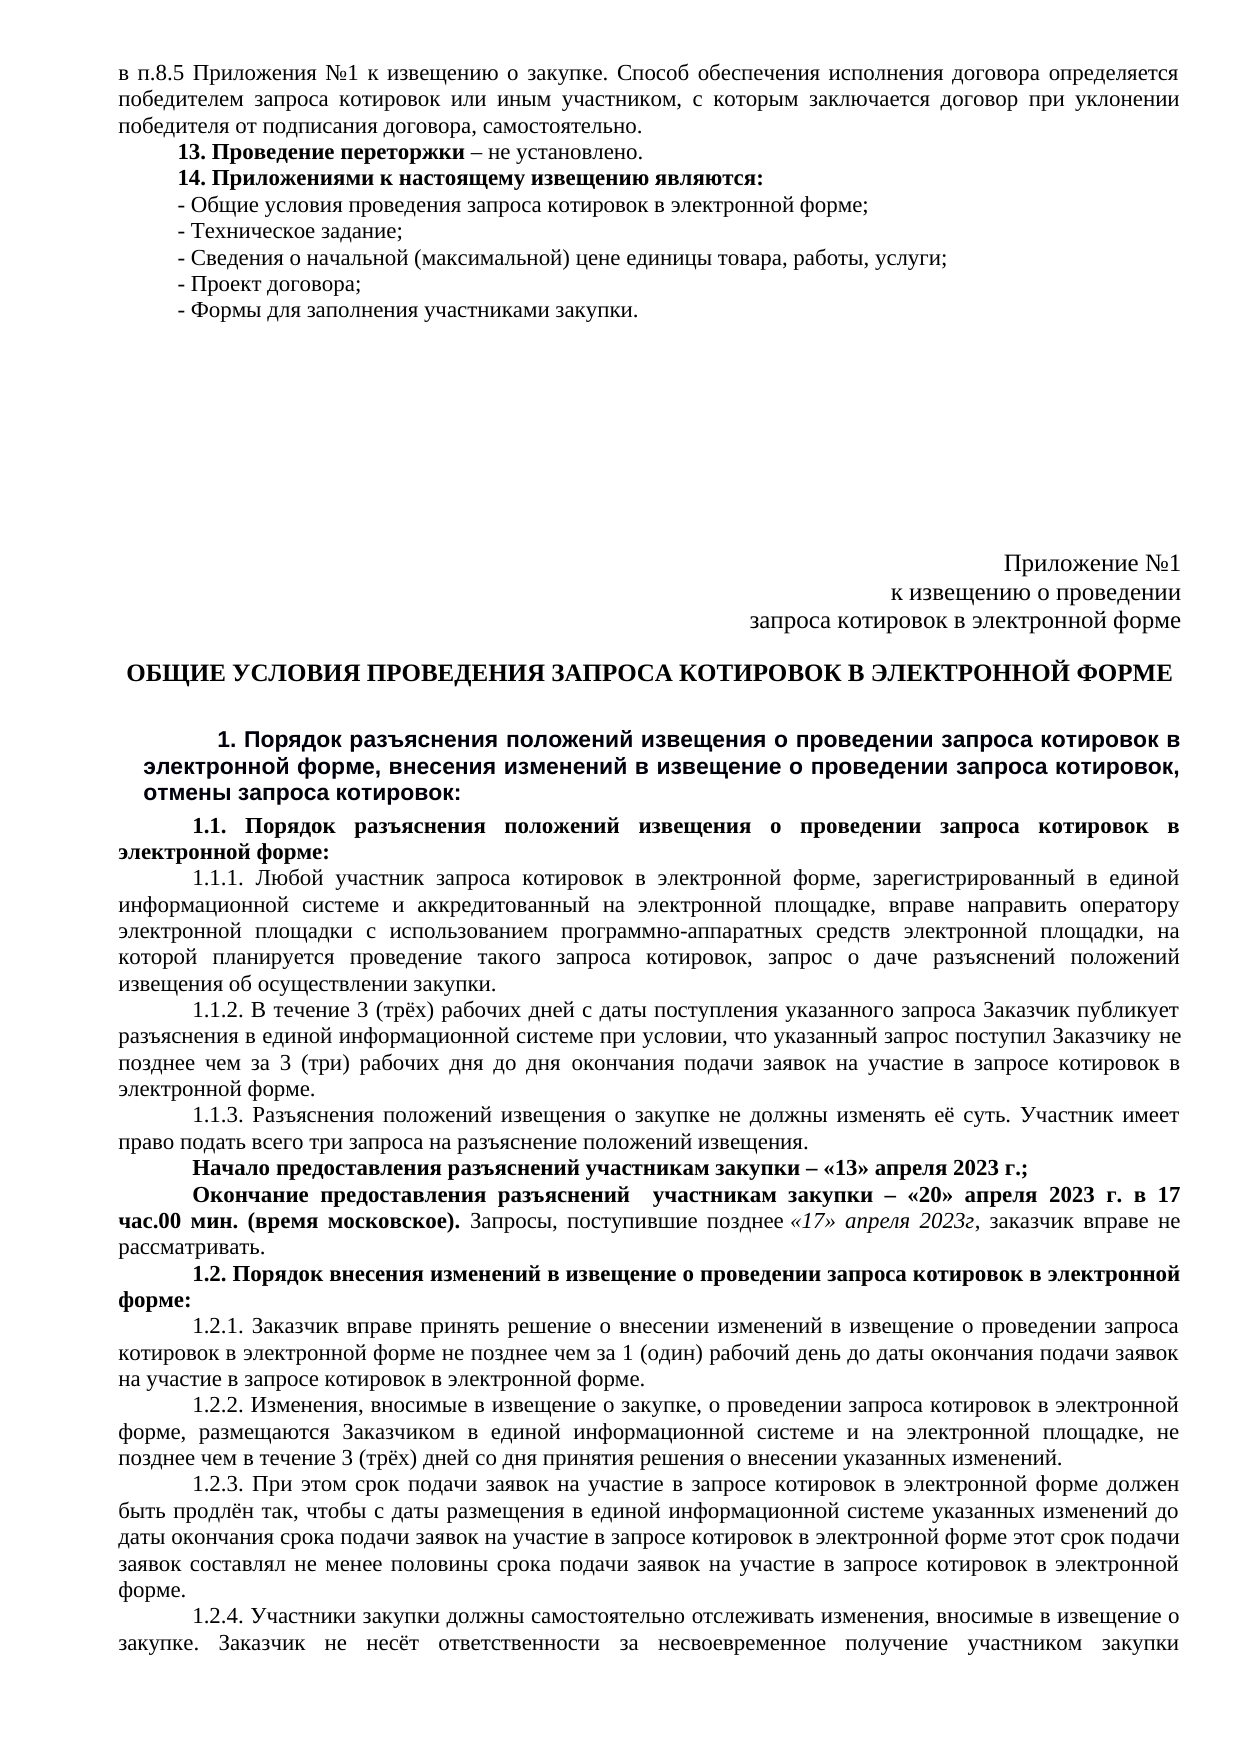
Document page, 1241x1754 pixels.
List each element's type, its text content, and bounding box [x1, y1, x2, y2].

text - Сведения о начальной (максимальной) цене единицы товара, работы, услуги; [118, 243, 1181, 270]
text 1.1.2. В течение 3 (трёх) рабочих дней с даты поступления указанного запроса Заказчик публикует разъяснения в единой информационной системе при условии, что указанный запрос поступил Заказчику не позднее чем за 3 (три) рабочих дня до дня окончания подачи заявок на участие в запросе котировок в электронной форме. [118, 996, 1181, 1102]
text 14. Приложениями к настоящему извещению являются: [118, 164, 1181, 191]
text запроса котировок в электронной форме [118, 605, 1181, 634]
text к извещению о проведении [118, 577, 1181, 605]
text 1.2.1. Заказчик вправе принять решение о внесении изменений в извещение о проведении запроса котировок в электронной форме не позднее чем за 1 (один) рабочий день до даты окончания подачи заявок на участие в запросе котировок в электронной форме. [118, 1312, 1181, 1391]
text 1.1.3. Разъяснения положений извещения о закупке не должны изменять её суть. Участник имеет право подать всего три запроса на разъяснение положений извещения. [118, 1102, 1181, 1154]
subtitle 1. Порядок разъяснения положений извещения о проведении запроса котировок в электронной форме, внесения изменений в извещение о проведении запроса котировок, отмены запроса котировок: [143, 726, 1181, 805]
text ОБЩИЕ УСЛОВИЯ ПРОВЕДЕНИЯ ЗАПРОСА КОТИРОВОК В ЭЛЕКТРОННОЙ ФОРМЕ [118, 658, 1181, 687]
text Приложение №1 [118, 548, 1181, 577]
text 13. Проведение переторжки – не установлено. [118, 138, 1181, 164]
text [118, 1602, 1181, 1655]
text - Формы для заполнения участниками закупки. [118, 296, 1181, 323]
text - Техническое задание; [118, 217, 1181, 243]
subtitle 1.2. Порядок внесения изменений в извещение о проведении запроса котировок в электронной форме: [118, 1260, 1181, 1312]
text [118, 59, 1181, 138]
text Начало предоставления разъяснений участникам закупки – «13» апреля 2023 г.; [118, 1154, 1181, 1181]
text - Проект договора; [118, 270, 1181, 296]
text 1.2.2. Изменения, вносимые в извещение о закупке, о проведении запроса котировок в электронной форме, размещаются Заказчиком в единой информационной системе и на электронной площадке, не позднее чем в течение 3 (трёх) дней со дня принятия решения о внесении указанных изменений. [118, 1391, 1181, 1471]
subtitle 1.1. Порядок разъяснения положений извещения о проведении запроса котировок в электронной форме: [118, 812, 1181, 864]
text 1.2.3. При этом срок подачи заявок на участие в запросе котировок в электронной форме должен быть продлён так, чтобы с даты размещения в единой информационной системе указанных изменений до даты окончания срока подачи заявок на участие в запросе котировок в электронной форме этот срок подачи заявок составлял не менее половины срока подачи заявок на участие в запросе котировок в электронной форме. [118, 1471, 1181, 1602]
text Окончание предоставления разъяснений участникам закупки – «20» апреля 2023 г. в 17 час.00 мин. (время московское). Запросы, поступившие позднее «17» апреля 2023г, заказчик вправе не рассматривать. [118, 1181, 1181, 1260]
text - Общие условия проведения запроса котировок в электронной форме; [118, 191, 1181, 217]
text 1.1.1. Любой участник запроса котировок в электронной форме, зарегистрированный в единой информационной системе и аккредитованный на электронной площадке, вправе направить оператору электронной площадки с использованием программно-аппаратных средств электронной площадки, на которой планируется проведение такого запроса котировок, запрос о даче разъяснений положений извещения об осуществлении закупки. [118, 864, 1181, 996]
